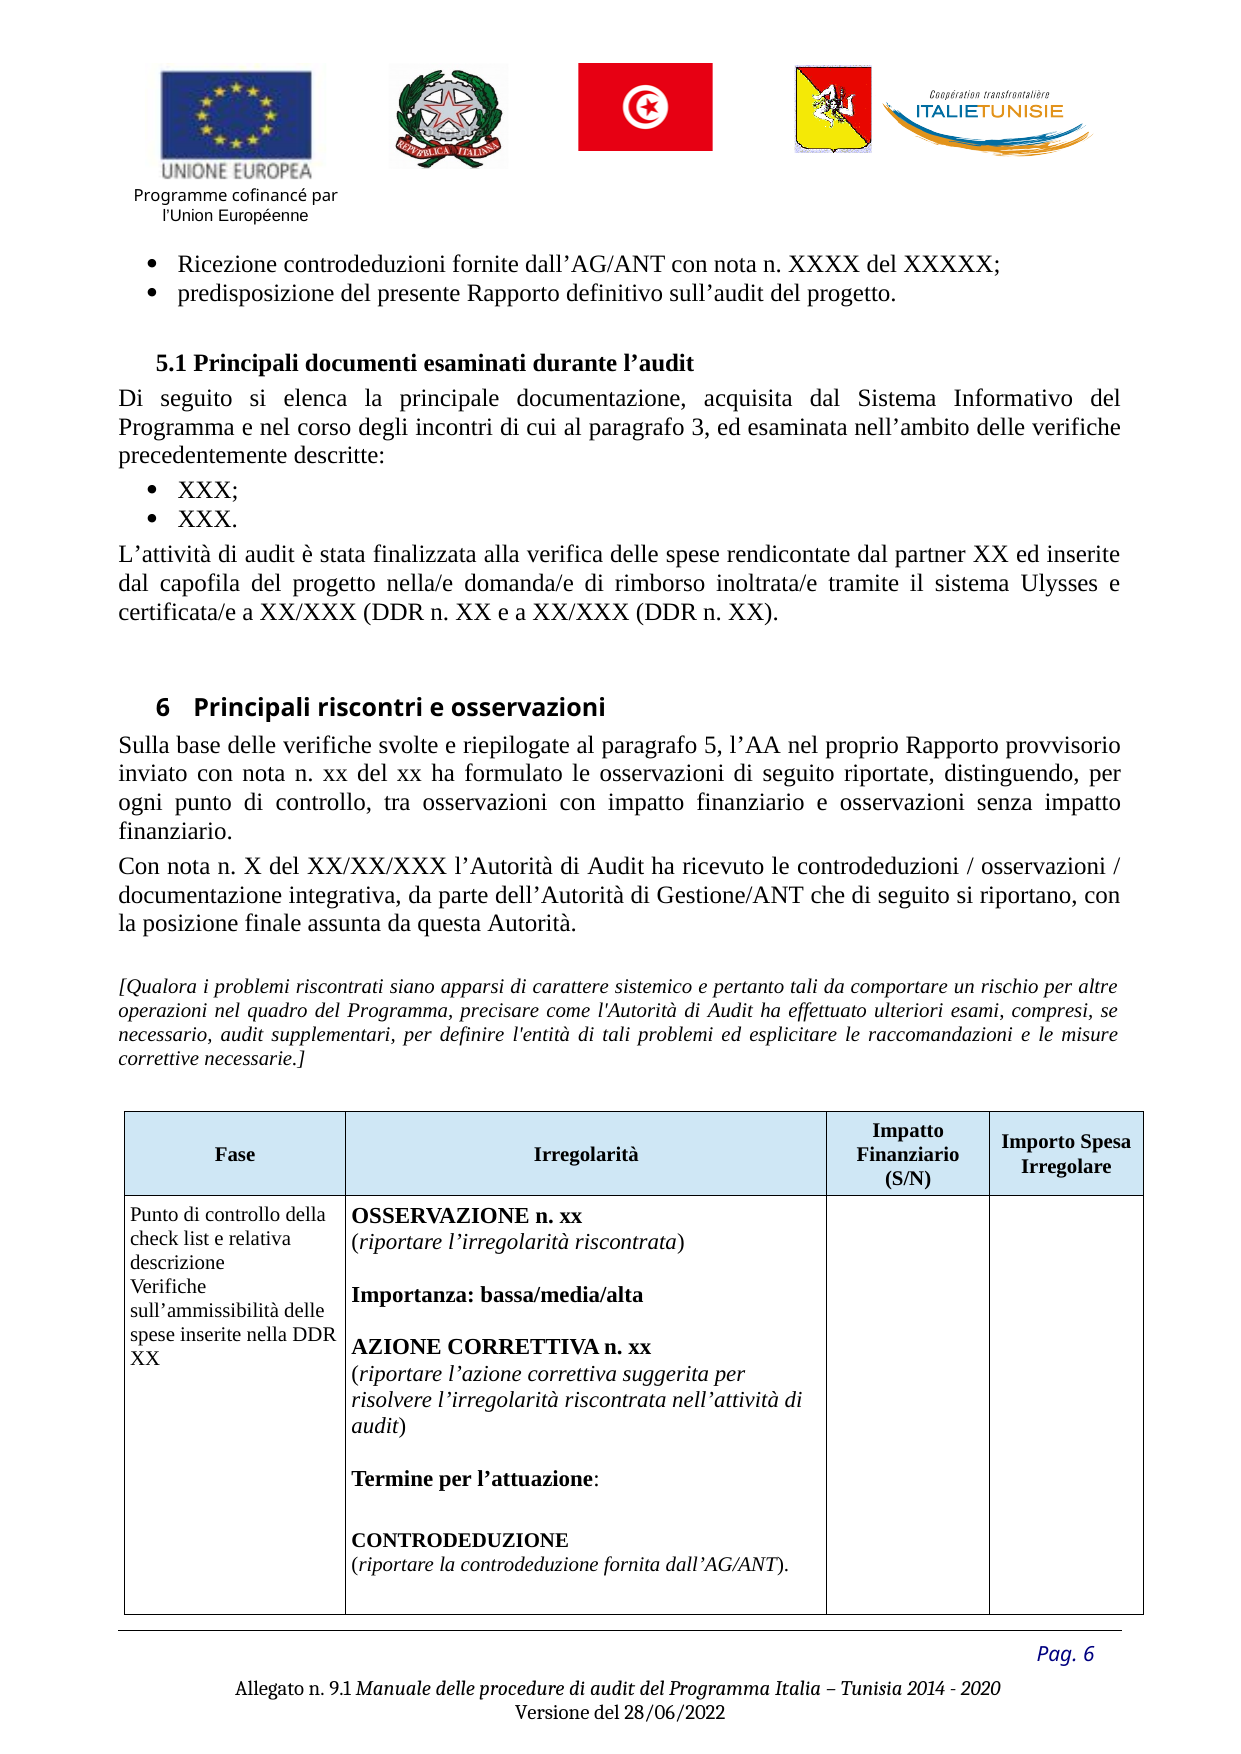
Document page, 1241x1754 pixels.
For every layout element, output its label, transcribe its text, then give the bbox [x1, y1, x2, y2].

text Con nota n. X del XX/XX/XXX l’Autorità di Audit ha ricevuto le controdeduzioni / osservazioni / documentazione integrativa, da parte dell’Autorità di Gestione/ANT che di seguito si riportano, con la posizione finale assunta da questa Autorità. [118, 851, 1122, 937]
table_header Fase [125, 1112, 345, 1195]
table_cell [827, 1196, 989, 1614]
picture [144, 63, 327, 184]
list XXX; [148, 476, 1122, 504]
table_cell [990, 1196, 1143, 1614]
list XXX. [148, 504, 1122, 533]
table_header Importo Spesa Irregolare [990, 1112, 1143, 1195]
picture [388, 63, 509, 169]
list Principali riscontri e osservazioni [156, 689, 1122, 723]
table_header Irregolarità [346, 1112, 826, 1195]
list Ricezione controdeduzioni fornite dall’AG/ANT con nota n. XXXX del XXXXX; [148, 249, 1122, 278]
picture [578, 63, 713, 151]
text Di seguito si elenca la principale documentazione, acquisita dal Sistema Informativo del Programma e nel corso degli incontri di cui al paragrafo 3, ed esaminata nell’ambito delle verifiche precedentemente descritte: [118, 383, 1122, 469]
table_header Impatto Finanziario (S/N) [827, 1112, 989, 1195]
text L’attività di audit è stata finalizzata alla verifica delle spese rendicontate dal partner XX ed inserite dal capofila del progetto nella/e domanda/e di rimborso inoltrata/e tramite il sistema Ulysses e certificata/e a XX/XXX (DDR n. XX e a XX/XXX (DDR n. XX). [118, 539, 1122, 626]
list predisposizione del presente Rapporto definitivo sull’audit del progetto. [148, 278, 1122, 307]
picture [874, 63, 1102, 178]
picture [794, 65, 872, 153]
list Principali documenti esaminati durante l’audit [156, 348, 1122, 377]
text Sulla base delle verifiche svolte e riepilogate al paragrafo 5, l’AA nel proprio Rapporto provvisorio inviato con nota n. xx del xx ha formulato le osservazioni di seguito riportate, distinguendo, per ogni punto di controllo, tra osservazioni con impatto finanziario e osservazioni senza impatto finanziario. [118, 730, 1122, 845]
table_cell Punto di controllo della check list e relativa descrizione Verifiche sull’ammissibilità delle spese inserite nella DDR XX [125, 1196, 345, 1614]
text [Qualora i problemi riscontrati siano apparsi di carattere sistemico e pertanto tali da comportare un rischio per altre operazioni nel quadro del Programma, precisare come l'Autorità di Audit ha effettuato ulteriori esami, compresi, se necessario, audit supplementari, per definire l'entità di tali problemi ed esplicitare le raccomandazioni e le misure correttive necessarie.] [118, 974, 1122, 1070]
